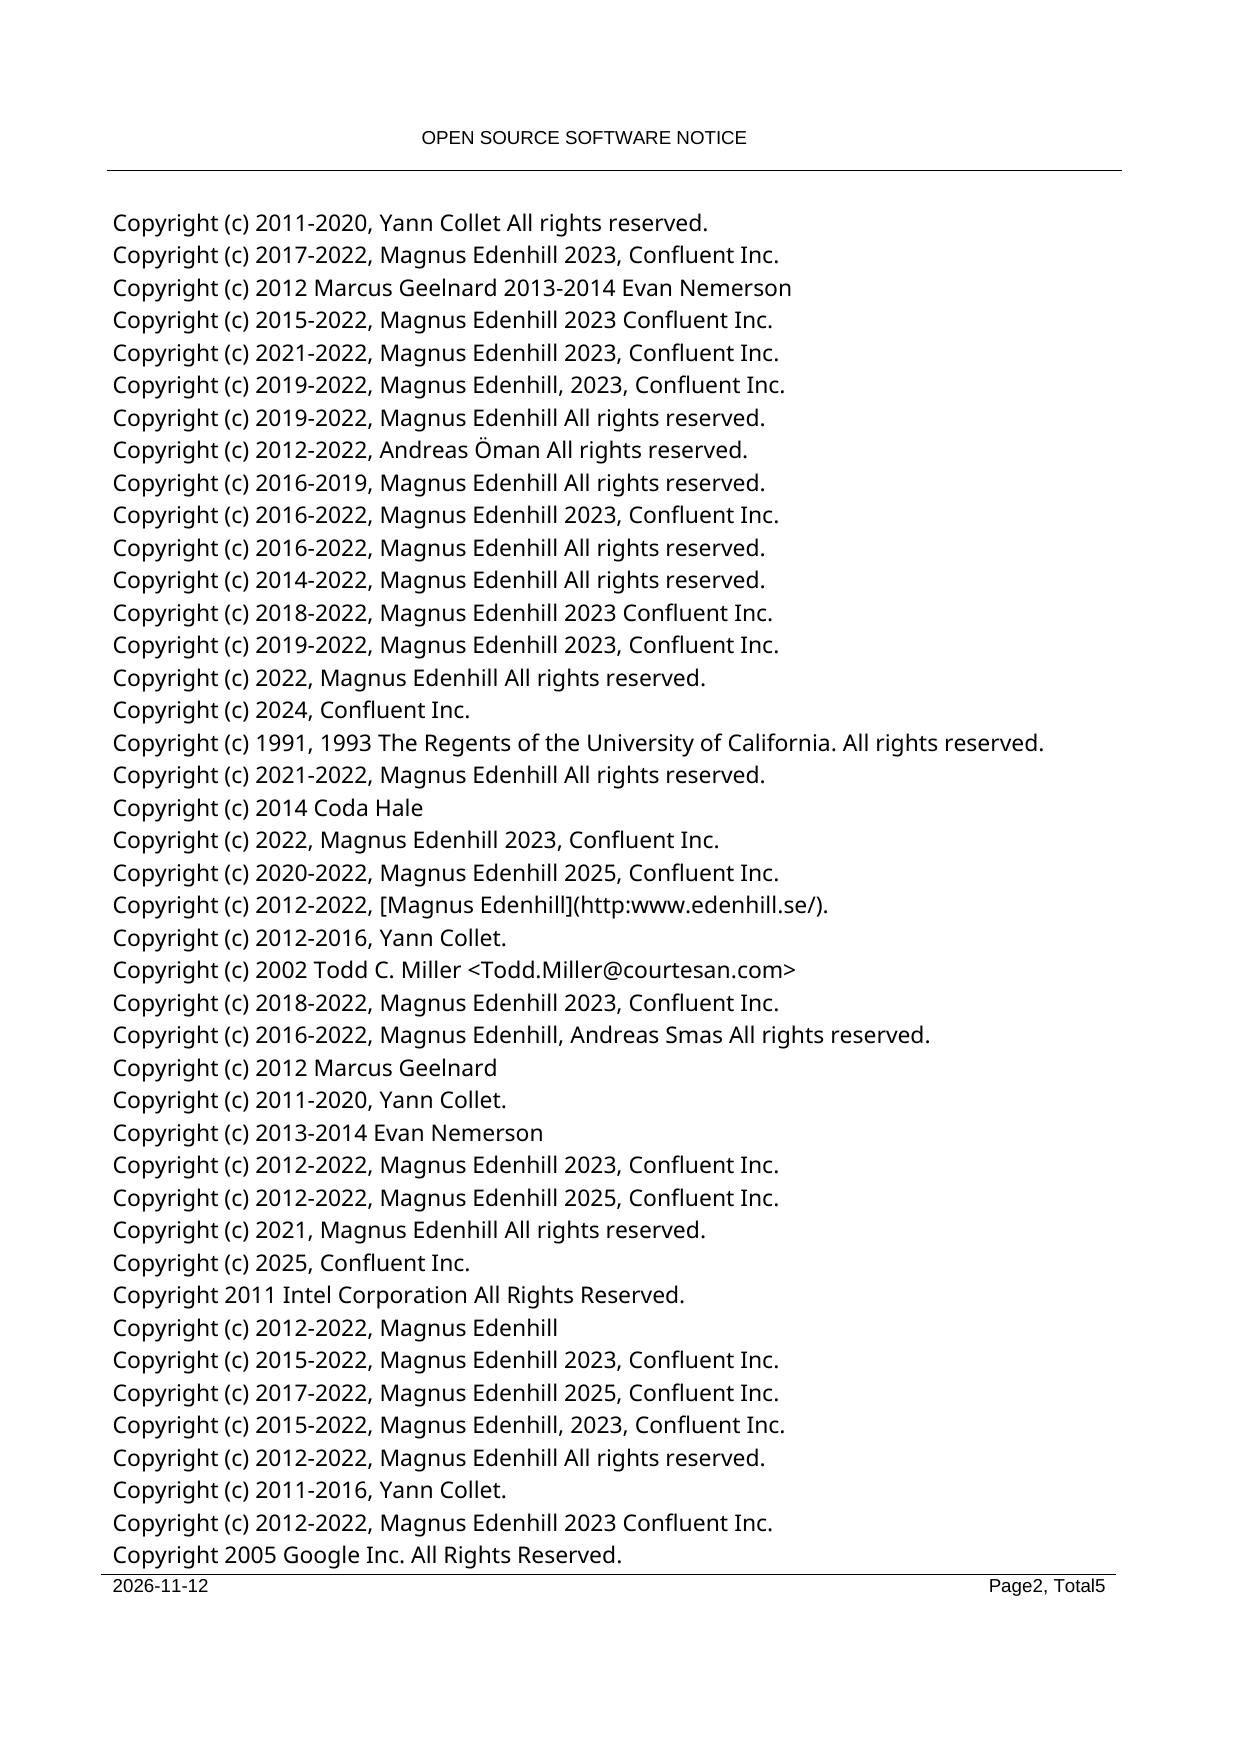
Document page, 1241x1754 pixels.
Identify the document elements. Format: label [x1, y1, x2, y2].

text [112, 206, 1128, 1571]
